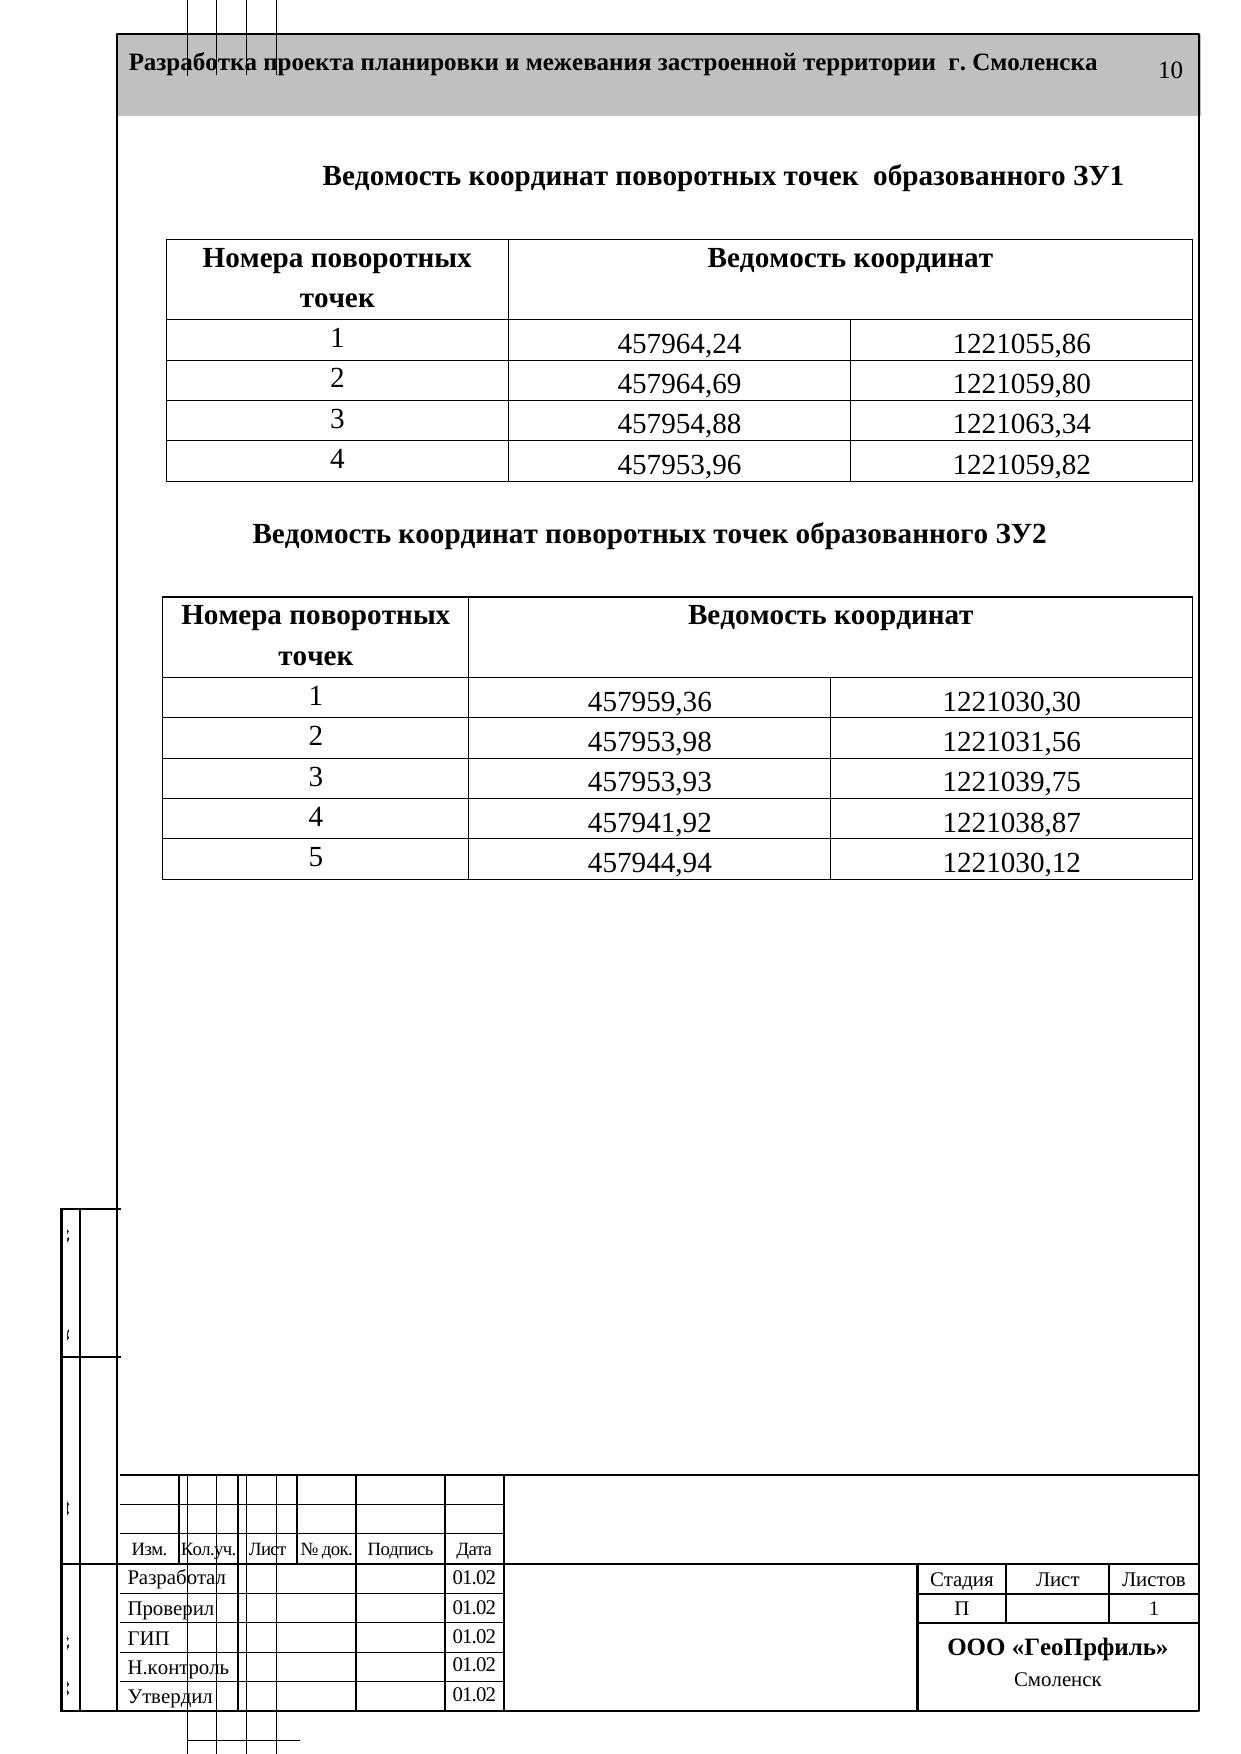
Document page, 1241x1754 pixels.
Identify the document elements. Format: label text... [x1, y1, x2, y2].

table_cell 4 [163, 799, 468, 838]
table_cell 1221039,75 [831, 759, 1192, 798]
table_cell 457953,96 [509, 441, 850, 481]
table_cell 457953,98 [469, 718, 830, 758]
table_cell 1221059,80 [851, 361, 1192, 400]
table_cell 457959,36 [469, 678, 830, 717]
table_cell 3 [163, 759, 468, 798]
table_header Номера поворотных точек [163, 598, 468, 677]
text Ведомость координат поворотных точек образованного ЗУ2 [118, 516, 1181, 549]
table_cell 1221038,87 [831, 799, 1192, 838]
table_cell 1221030,12 [831, 839, 1192, 878]
table_cell 457964,69 [509, 361, 850, 400]
table_cell 1221030,30 [831, 678, 1192, 717]
table_cell 457954,88 [509, 401, 850, 440]
table_cell 4 [167, 441, 508, 481]
table_header Ведомость координат [469, 598, 1192, 677]
table_cell 1221063,34 [851, 401, 1192, 440]
table_cell 2 [167, 361, 508, 400]
text Ведомость координат поворотных точек образованного ЗУ1 [177, 158, 1181, 192]
table_header Ведомость координат [509, 240, 1192, 319]
table_cell 1221059,82 [851, 441, 1192, 481]
table_cell 457964,24 [509, 320, 850, 359]
table_cell 1221031,56 [831, 718, 1192, 758]
table_cell 1 [163, 678, 468, 717]
table_cell 5 [163, 839, 468, 878]
table_cell 457953,93 [469, 759, 830, 798]
table_cell 3 [167, 401, 508, 440]
table_header Номера поворотных точек [167, 240, 508, 319]
table_cell 457941,92 [469, 799, 830, 838]
table_cell 1 [167, 320, 508, 359]
table_cell 1221055,86 [851, 320, 1192, 359]
table_cell 2 [163, 718, 468, 758]
table_cell 457944,94 [469, 839, 830, 878]
